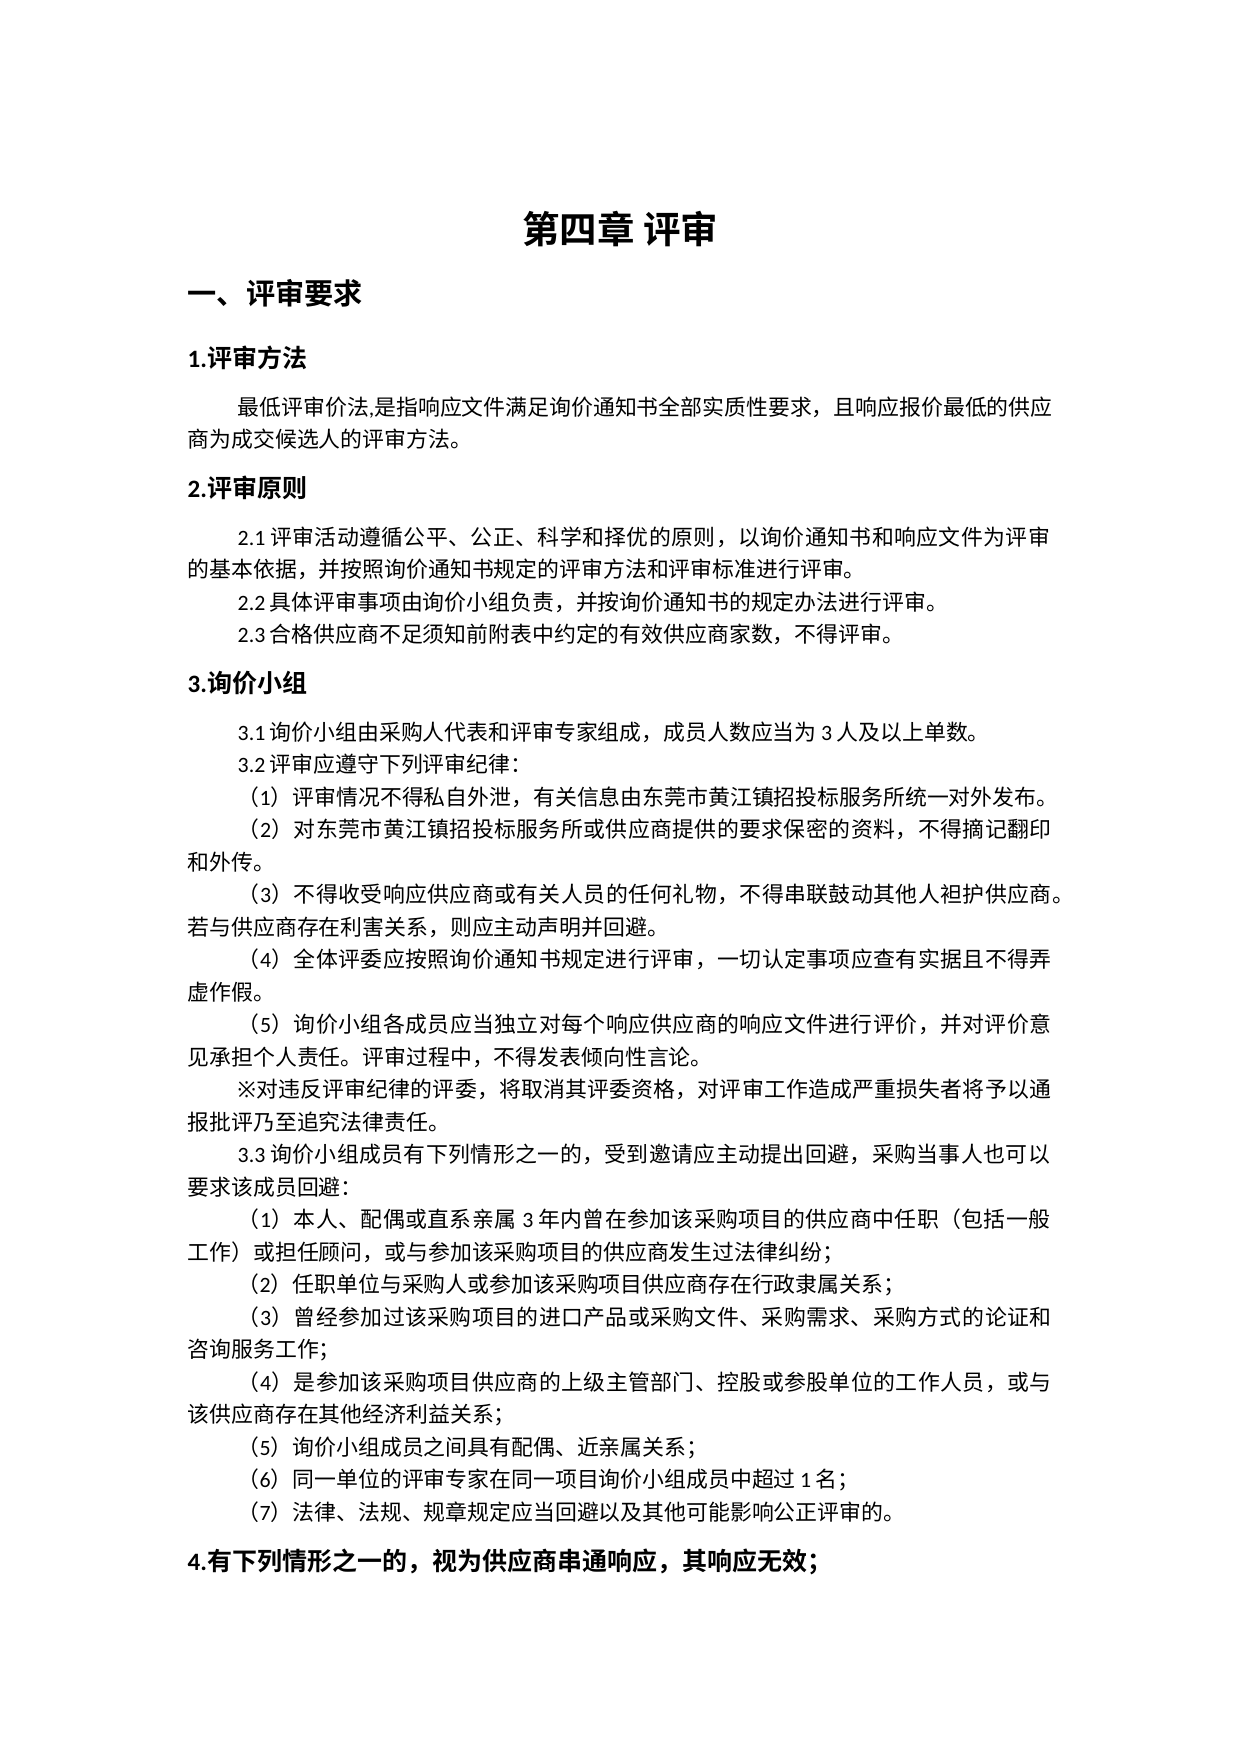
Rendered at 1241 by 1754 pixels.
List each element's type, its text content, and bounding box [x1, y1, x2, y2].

text 一、评审要求 [187, 259, 1053, 324]
text （4）是参加该采购项目供应商的上级主管部门、控股或参股单位的工作人员，或与该供应商存在其他经济利益关系； [187, 1364, 1053, 1429]
text （1）评审情况不得私自外泄，有关信息由东莞市黄江镇招投标服务所统一对外发布。 [187, 779, 1053, 812]
text （2）对东莞市黄江镇招投标服务所或供应商提供的要求保密的资料，不得摘记翻印和外传。 [187, 812, 1053, 877]
text 3.2评审应遵守下列评审纪律： [187, 747, 1053, 779]
text 2.3合格供应商不足须知前附表中约定的有效供应商家数，不得评审。 [187, 617, 1053, 649]
text （4）全体评委应按照询价通知书规定进行评审，一切认定事项应查有实据且不得弄虚作假。 [187, 942, 1053, 1007]
text 最低评审价法,是指响应文件满足询价通知书全部实质性要求，且响应报价最低的供应商为成交候选人的评审方法。 [187, 389, 1053, 454]
text 4.有下列情形之一的，视为供应商串通响应，其响应无效； [187, 1527, 1053, 1592]
text （5）询价小组各成员应当独立对每个响应供应商的响应文件进行评价，并对评价意见承担个人责任。评审过程中，不得发表倾向性言论。 [187, 1007, 1053, 1072]
text （2）任职单位与采购人或参加该采购项目供应商存在行政隶属关系； [187, 1267, 1053, 1299]
text （3）不得收受响应供应商或有关人员的任何礼物，不得串联鼓动其他人袒护供应商。若与供应商存在利害关系，则应主动声明并回避。 [187, 877, 1053, 942]
text 2.评审原则 [187, 454, 1053, 519]
text （5）询价小组成员之间具有配偶、近亲属关系； [187, 1429, 1053, 1462]
text 3.3询价小组成员有下列情形之一的，受到邀请应主动提出回避，采购当事人也可以要求该成员回避： [187, 1137, 1053, 1202]
text 2.1评审活动遵循公平、公正、科学和择优的原则，以询价通知书和响应文件为评审的基本依据，并按照询价通知书规定的评审方法和评审标准进行评审。 [187, 519, 1053, 584]
text 3.1询价小组由采购人代表和评审专家组成，成员人数应当为3人及以上单数。 [187, 714, 1053, 747]
text 1.评审方法 [187, 324, 1053, 389]
text （1）本人、配偶或直系亲属3年内曾在参加该采购项目的供应商中任职（包括一般工作）或担任顾问，或与参加该采购项目的供应商发生过法律纠纷； [187, 1202, 1053, 1267]
text （3）曾经参加过该采购项目的进口产品或采购文件、采购需求、采购方式的论证和咨询服务工作； [187, 1299, 1053, 1364]
text 2.2具体评审事项由询价小组负责，并按询价通知书的规定办法进行评审。 [187, 584, 1053, 617]
text 第四章 评审 [187, 194, 1053, 259]
text ※对违反评审纪律的评委，将取消其评委资格，对评审工作造成严重损失者将予以通报批评乃至追究法律责任。 [187, 1072, 1053, 1137]
text （7）法律、法规、规章规定应当回避以及其他可能影响公正评审的。 [187, 1494, 1053, 1527]
text （6）同一单位的评审专家在同一项目询价小组成员中超过1名； [187, 1462, 1053, 1494]
text 3.询价小组 [187, 649, 1053, 714]
